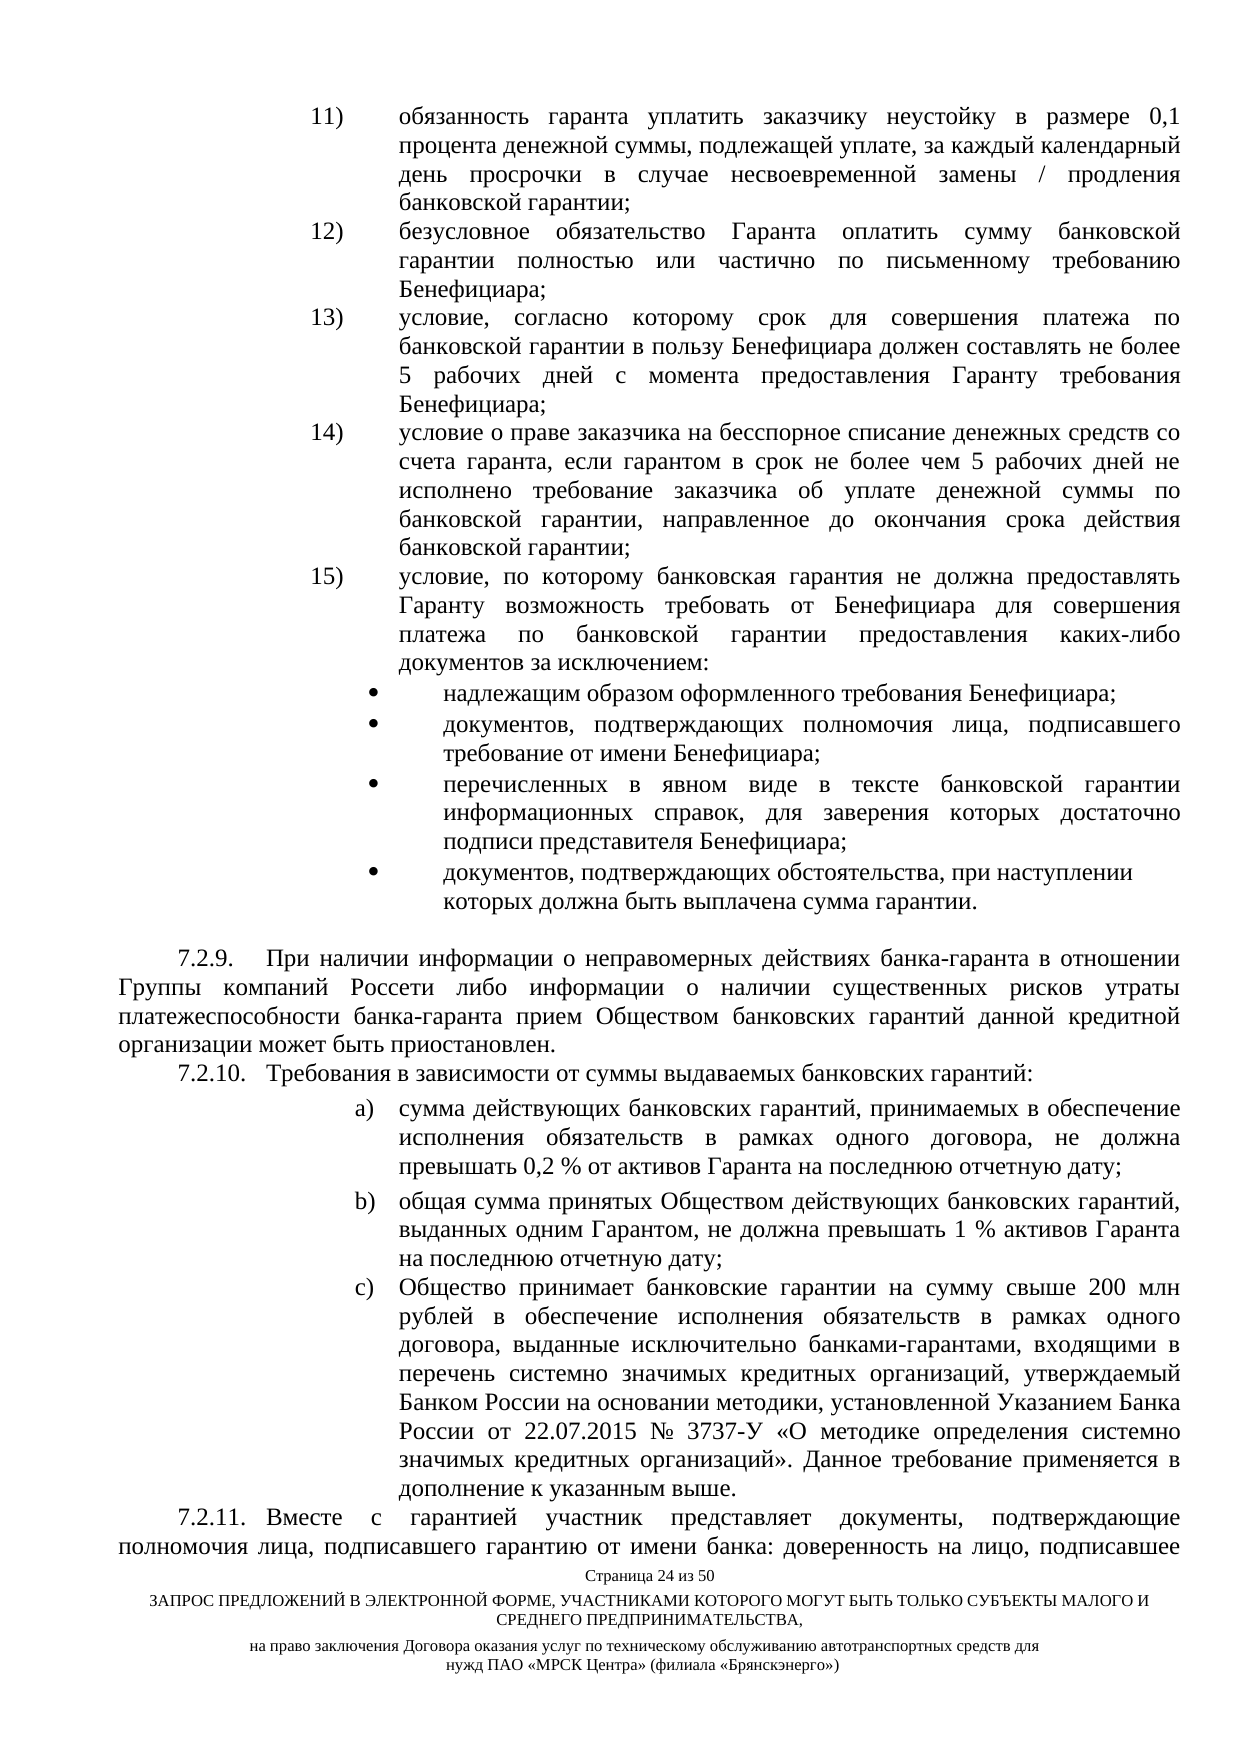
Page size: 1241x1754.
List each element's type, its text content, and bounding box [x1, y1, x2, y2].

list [118, 1502, 1181, 1559]
list условие, согласно которому срок для совершения платежа по банковской гарантии в пользу Бенефициара должен составлять не более 5 рабочих дней с момента предоставления Гаранту требования Бенефициара; [310, 302, 1181, 417]
list надлежащим образом оформленного требования Бенефициара; [369, 678, 1181, 707]
list При наличии информации о неправомерных действиях банка-гаранта в отношении Группы компаний Россети либо информации о наличии существенных рисков утраты платежеспособности банка-гаранта прием Обществом банковских гарантий данной кредитной организации может быть приостановлен. [118, 943, 1181, 1058]
list сумма действующих банковских гарантий, принимаемых в обеспечение исполнения обязательств в рамках одного договора, не должна превышать 0,2 % от активов Гаранта на последнюю отчетную дату; [354, 1093, 1181, 1179]
list условие о праве заказчика на бесспорное списание денежных средств со счета гаранта, если гарантом в срок не более чем 5 рабочих дней не исполнено требование заказчика об уплате денежной суммы по банковской гарантии, направленное до окончания срока действия банковской гарантии; [310, 417, 1181, 561]
list документов, подтверждающих полномочия лица, подписавшего требование от имени Бенефициара; [369, 709, 1181, 767]
list Общество принимает банковские гарантии на сумму свыше 200 млн рублей в обеспечение исполнения обязательств в рамках одного договора, выданные исключительно банками-гарантами, входящими в перечень системно значимых кредитных организаций, утверждаемый Банком России на основании методики, установленной Указанием Банка России от 22.07.2015 № 3737-У «О методике определения системно значимых кредитных организаций». Данное требование применяется в дополнение к указанным выше. [354, 1272, 1181, 1502]
list Требования в зависимости от суммы выдаваемых банковских гарантий: [118, 1058, 1181, 1087]
list обязанность гаранта уплатить заказчику неустойку в размере 0,1 процента денежной суммы, подлежащей уплате, за каждый календарный день просрочки в случае несвоевременной замены / продления банковской гарантии; [310, 101, 1181, 216]
list документов, подтверждающих обстоятельства, при наступлении которых должна быть выплачена сумма гарантии. [369, 857, 1181, 914]
list общая сумма принятых Обществом действующих банковских гарантий, выданных одним Гарантом, не должна превышать 1 % активов Гаранта на последнюю отчетную дату; [354, 1186, 1181, 1272]
list перечисленных в явном виде в тексте банковской гарантии информационных справок, для заверения которых достаточно подписи представителя Бенефициара; [369, 769, 1181, 855]
list безусловное обязательство Гаранта оплатить сумму банковской гарантии полностью или частично по письменному требованию Бенефициара; [310, 216, 1181, 302]
list условие, по которому банковская гарантия не должна предоставлять Гаранту возможность требовать от Бенефициара для совершения платежа по банковской гарантии предоставления каких-либо документов за исключением: [310, 561, 1181, 676]
